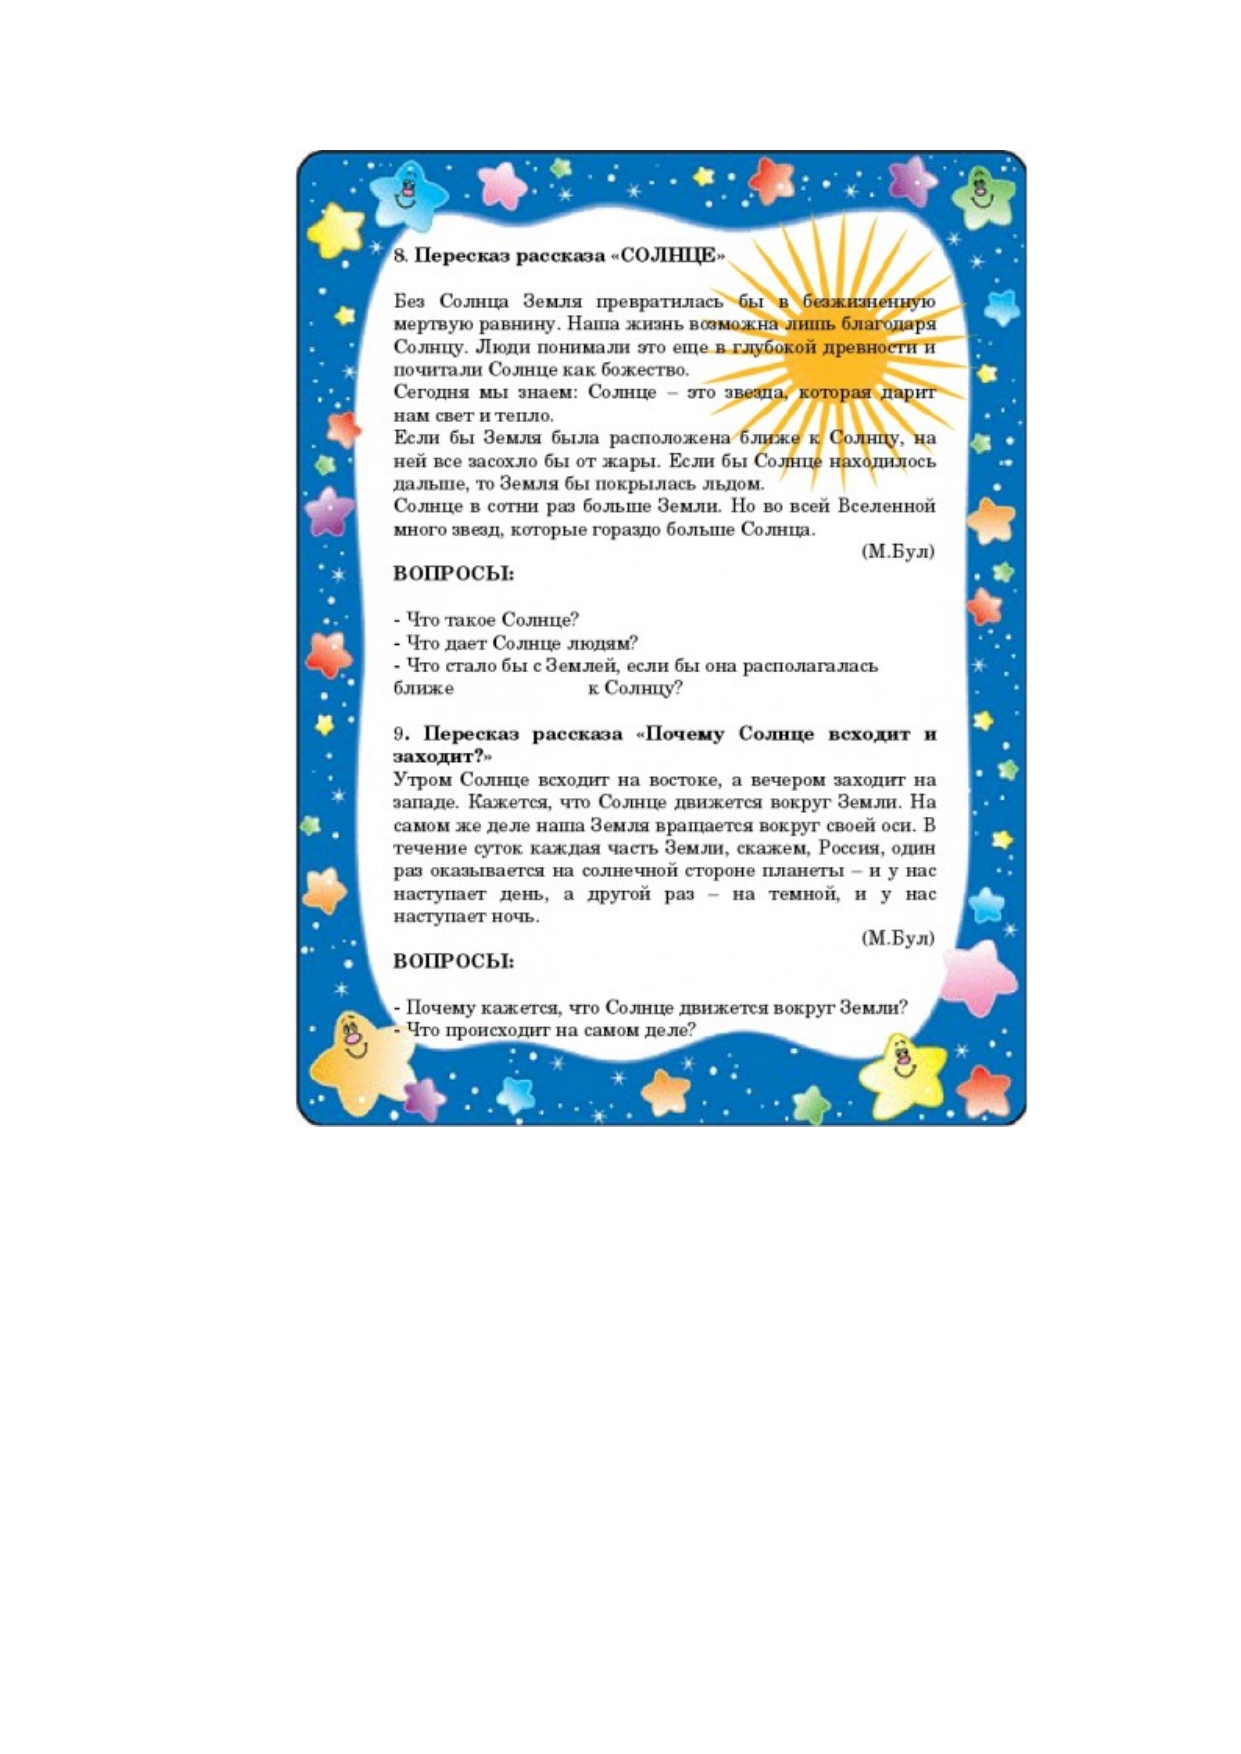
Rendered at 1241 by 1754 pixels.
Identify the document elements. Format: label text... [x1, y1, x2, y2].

picture [295, 150, 1028, 1127]
table_header Лексическая тема: «Космос» Существительные: космос, комета, космонавт, ракета, метеорит, корабль (космический), космодром, станция, спутник, полёт, планета, Планетарий, инопланетянин, звезда, созвездие, названия планет (Марс, Юпитер и т. д.). Глаголы: осваивать, запускать, летать, прилетать, приземляться. Прилагательные: первый, космический, межпланетный, звёздное. Дидактические игры и упражнения. Игра «Скажи наоборот» Цель: учить детей подбирать слова с противоположным значением (антонимы). Например: далёкий — близкий тесный — ... большой — ... улетать — ... высокий — ... взлетать — ... известный — ... включать — ... тёмный — ... подниматься — ... яркий — ... Игра «Сосчитай-ка» Цель: развивать грамматический строй речи (согласование существительных с числительными). Например: Один большой метеорит, два больших метеорита,..., пять больших метеоритов. Одна яркая звезда, ... Одна быстрая ракета, ... Одна опытный космонавт, ... Одна далёкая планета, ... Игра «Составь предложение» Цели: развивать связную речь, закреплять умение правильно строить предложение, развивать слуховое внимание. Ход игры. Воспитатель предлагает детям послушать предложение, в котором все слова поменялись местами, и построить правильное предложение. В, космонавт, летит, ракете. Звёзды, светят, небе, на. В, корабль, космический, полёт, отправляется. Падает, с , комета, неба, хвостатая. Игра «Собери слово» Цели: развивать зрительное и слуховое внимание, зрительную память, формировать навыки фонематического синтеза и анализа, слогового анализа, зрительно-пространственные представления. Ход игры. Воспитатель предлагает ребёнку рассмотреть буквы в таблице и назвать их. Затем воспитатель задаёт вопросы на ориентировку. Например: Назови букву, которая находится справа от буквы М (слева от С, между буквами А и Т и т. д.). Затем воспитатель называет только цифры, а ребёнок должен соотнести их с буквами и назвать, какое слово получилось. После чего ребёнок выполняет полный анализ получившихся СЛОЕ (звуковой и слоговой). Например: 6, 3, 1, 2 —МАРС 2, 3, 5, 7, 1, 4-САТУРН 7, 1, 3, 4 —УРАН Если ребёнку сложно справиться с заданием, то воспитатель пишет последовательность цифр, а ребёнок подписывает буквы под ними и только после этого читает получившееся слово. Р С А Н Т М У 1 2 3 4 5 6 7 Игра «Портрет пришельца» Рисуем портрет пришельцев. А кто живет на других планетах? Давайте пофантазируем! Возьмем лист бумаги, обведем свою ладошку, перевернем. Кто это? Может пришелец с других планет? Дорисуем детали – портрет пришельца готов! Игра «Космические пазлы». Нарисуйте несколько космических рисунков – с планетами, космическими кораблями, космонавтами. Можно использовать готовые раскраски. С обратной стороны с помощью карандаша и линейки разделите листы на равные прямоугольники. Разрезаем – пазлы готовы! Кто быстрее соберет? Игра «Что лишнее и почему?» Солнце, Луна, лампа. Звезда, планета, ракета. Прилуниться, припозднится, приземлиться. Игра «Собери предложение.» это, Земля, спутник. Луна, Земля, меньше. вращаться, Земля, вокруг. Корабль, на, летит, космический, Луна. Яркие, небо, большие, на, звезды. Мы, Земля, живем, планета, на. Девять, вокруг, вращаются, Солнце, планет. В, астронавты, Луна, по, скафандрах, ходят. Родную, на, космонавты, Землю, возвращаются. Игра «Скажи наоборот». Далеко- близко. Высоко – низко. Улететь - … Взлететь - … Темно - … Ярко - … Тесно - … Где какой? На Земле – земной. На Луне - … лунный На солнце - … солнечный. Игра «Один – много» Образование существительных множественного числа именительного и родительного падежей. Например: космонавт — космонавты — космонавтов и т.д. Игра «Сосчитай». Согласование числительных с существительными. Цель: формировать грамматический строй речи. Учить согласовывать существительные с числительными. Выработка правильного речевого дыхания. Оборудование: мяч. Ход игры: дети сидят кружком. Логопед выкладывает картинку с транспортом. Мяч передаётся первому ребёнку. Он говорит: - Одна ракета. - две ракеты. Третий - три ракеты и т.д.. Игра «Ракета и космонавт». Правильное употребление предлогов: на, в, из, под, с. Игра «Ракета и космонавт» Цель: совершенствование грамматического строя речи, употребление в речи предлогов НА, С, В, ИЗ. Оборудование: Педагог помещает на фланелеграф планеты, звёзды и ракету, к которой «привязан» космонавт. Ход: педагог объясняет детям, что ракета будет совершать разные действия, а они будут рассказывать, где находится ракета. Один ребёнок выполняет различные действия с ракетой, а другие дети комментируют действия, выделяя голосом предлоги. Игра «Исправь ошибки» Цель: развитие слухового внимания, памяти, мышления. Ход: Космонавт продает мебель. Шофер приготовился к полёту на Марс. Почтальон продаёт газеты в киоске. В парикмахерской подстригает людей медсестра. Портниха покрасила окна. Повар приготовила нитки и пришила пуговицы. С детьми проводит занятие кассир. Игра «Чего не стало?» Цель: развитие зрительного внимания и памяти. Оборудование: магнитная доска, картинки с изображением планет и ракет. Ход: логопед располагает на магнитной доске 5-6 картинок, просит внимательно посмотреть, назвать и запомнить предметы. Далее закрыть глаза. Логопед убирает одну из картинок. Дети открывают глаза и должны назвать, чего не стало. Игра «Подбери признак» Цель: Актуализация словаря. Формировать умение подбирать слова, отвечающие на вопросы: «Какая? Какое? Какой? Какие?» Согласование существительного с прилагательным. Ход: педагог предлагает внимательно посмотреть на картинку и ответь на вопрос: космонавт (какой?) — .... ракета (какая?) - …. Небо (какое?) - …. Игра «Передай мяч» Цель: образование однокоренных слов от заданного слова. Оборудование: мяч. Ход: дети сидят в кружочке. Ведущий задаёт слово и передаёт мяч ребёнку. Тот называет однокоренное слово и передаёт следующему. Кто не может подобрать слово, выбывает из круга. Слова: воздух, взлёт, звёзды, луна и т.п. Подобрать родственные слова к слову космос (космический, космонавт). Отгадай загадки. На корабле воздушном, Космическом, послушном, Мы, обгоняя ветер, Несемся на … ракете. *** Планета голубая, Любимая, родная, Она твоя, она моя, И называется … земля *** Есть специальная труба, В ней Вселенная видна, Видят звезд калейдоскоп Астрономы в … телескоп *** Океан бездонный, Океан бескрайний, Безвоздушный, темный, И необычайный, В нем живут Вселенные, Звезды и кометы, Есть и обитаемые, Может быть, планеты. Космос. *** Объект есть во Вселенной Коварный, не простой, Он звезды пожирает Как бутерброд с икрой. Опасно незаметная И глазом не видна, Такая темно-темная …. Черная дыра *** Посчитать совсем не просто Ночью в темном небе звезды. Знает все наперечет Звезды в небе … звездочет. *** Самый первый в Космосе Летел с огромной скоростью Отважный русский парень Наш космонавт …. Гагарин. *** Почти что со скоростью света Осколок летит от планеты, К Земле направляясь, летит и летит Небесный космический … метеорит. Стихи для чтения и заучивания наизусть КОСМОНАВТ В тёмном небе звёзды светят, Космонавт летит в ракете. День летит и ночь летит И на землю вниз глядит. Видит сверху он поля, Горы, реки и моря. Видит он весь шар земной, Шар земной — наш дом родной. В. Степанов ЗЕМЛЯ Есть одна планета-сад В этом космосе холодном. Только здесь леса шумят, Птиц скликая перелётных. Лишь на ней одной цветут Ландыши в траве зелёной, И стрекозы только тут В речку смотрят удивлённо... Береги свою планету — Ведь другой, похожей, нету! Я. Аким По порядку все планеты Назовёт любой из нас: Раз — Меркурий, Два — Венера, Три — Земля, Четыре — Марс. Пять — Юпитер, Шесть — Сатурн, Семь — Уран, За ним — Нептун. Он восьмым идёт по счёту. А за ним уже, потом, И девятая планета Под названием Плутон. Аркадий Хайт Тексты для пересказа ЧТО ТАКОЕ ЗВЁЗДЫ? — А что такое звёзды? — спросил однажды кузнечик. Лягушонок задумался и сказал: — Большие слоны говорят: «Звёзды — это золотые гвоздики, ими прибито небо». Но ты не верь. Большие медведи думают: «Звёзды — это снежинки, что забыли упасть». Но ты тоже не верь. меня лучше. Мне кажется, виноват большой дождь. После большого дождя растут большие цветы. А ещё мне кажется, когда они достают головой небо, то и засыпают там. — Да, — сказал кузнечик. — Это больше похоже на правду. Звёзды — это большие цветы. Они спят в небе, поджав длинные ножки. Г. Цыферов Вопросы: О чём спросил кузнечик однажды? Что сказал лягушонок? Что говорили большие слоны о звёздах? Что думали о звёздах большие медведи? Что рассказал о звёздах лягушонок? Солнце. Без солнца Земля превратилась бы в безжизненную мертвую равнину. Наша жизнь возможна лишь благодаря Солнцу. Люди понимали это еще с глубокой древности и почитали Солнце как божество. Сегодня мы знаем: Солнце – это звезда, которая дарит нам свет и тепло. Если бы Земля была расположена ближе к Солнцу, на ней все засохло бы от жары. Если бы Солнце находилось дальше, то Земля покрылась бы льдом. Солнце в сотнм раз больше Земли. Но во всей Вселенной много звезд, которые гораздо больше Солнца. М. Бул Вопросы: Что такое Солнце? Что дает Солнце людям? Что стало бы с Землей, если бы она располагалась ближе к Солнцу? Космические станции. В будующем, когда корабли полетят к другим планетам, им предстоит пролетать огромные расстояния. Даже путешествие к нашему ближайшему соседу – Марсу – продлится больше года. На космических станциях можно будет заправляться горючим, делать ремонт, пополнять запасы еды. Сейчас на станциях делают опыты с растениями и животными, проводят исследования космоса. М.Бул Вопросы: Для чего нужны космические станции? Что сегодня делают на космических станциях? Игры на развитие общей моторики. «Космонавт» Раз-два, стоит ракета (дети поднимают руки вверх) Три-четыре, скоро взлет. ( руки в стороны) Чтобы долететь до солнца (круг руками) Космонавтам нужен год (берется руками за щеки, качает головой) Но дорогой нам не страшно (руки в стороны, наклоны корпусом вправо-влево) Каждый ведь из нас атлет (сгибают руки в локтях) Пролетая над землею (разводят руки в стороны) Ей передадим привет . руки вверх и машут) Игра «Солнечная система» Проведем опыт представьте, что желтая палочка- Солнца, а 9 шариков на ниточках- планеты Вращаем палочку, все планеты летят по кругу, если ее остановить, то и планеты остановятся. Что же помогает Солнцу удерживать всю солнечную систему?.. - Солнцу помогает вечное движение. - Правильно, если Солнышко не будет двигаться вся система развалится и не будет действовать это вечное движение. Послушайте, какое интересное стихотворение: В пространстве космическом воздуха нет. И кружат там девять различных планет, И солнце – звезда в самом центре системы И притяжением связаны все мы. Упражнение: «Чья ракета улетит дальше?» Цель: развитие длительного плавного выдоха. Активизация мышц губ. Оборудование: фигурки ракет, вырезанные из тонкой бумаги и ярко раскрашенные. Ход: ракеты ставят на стол у самого края. Педагог вызывает детей попарно. Каждый ребёнок садится напротив ракеты. Педагог предупреждает, что продвигать ракету можно лишь на одном выдохе, дуть несколько раз подряд нельзя. По сигналу «Марш» дети дуют на фигурки. Остальные дети следят, чья ракета дальше улетит (проскользит по столу). [174, 118, 1148, 1158]
